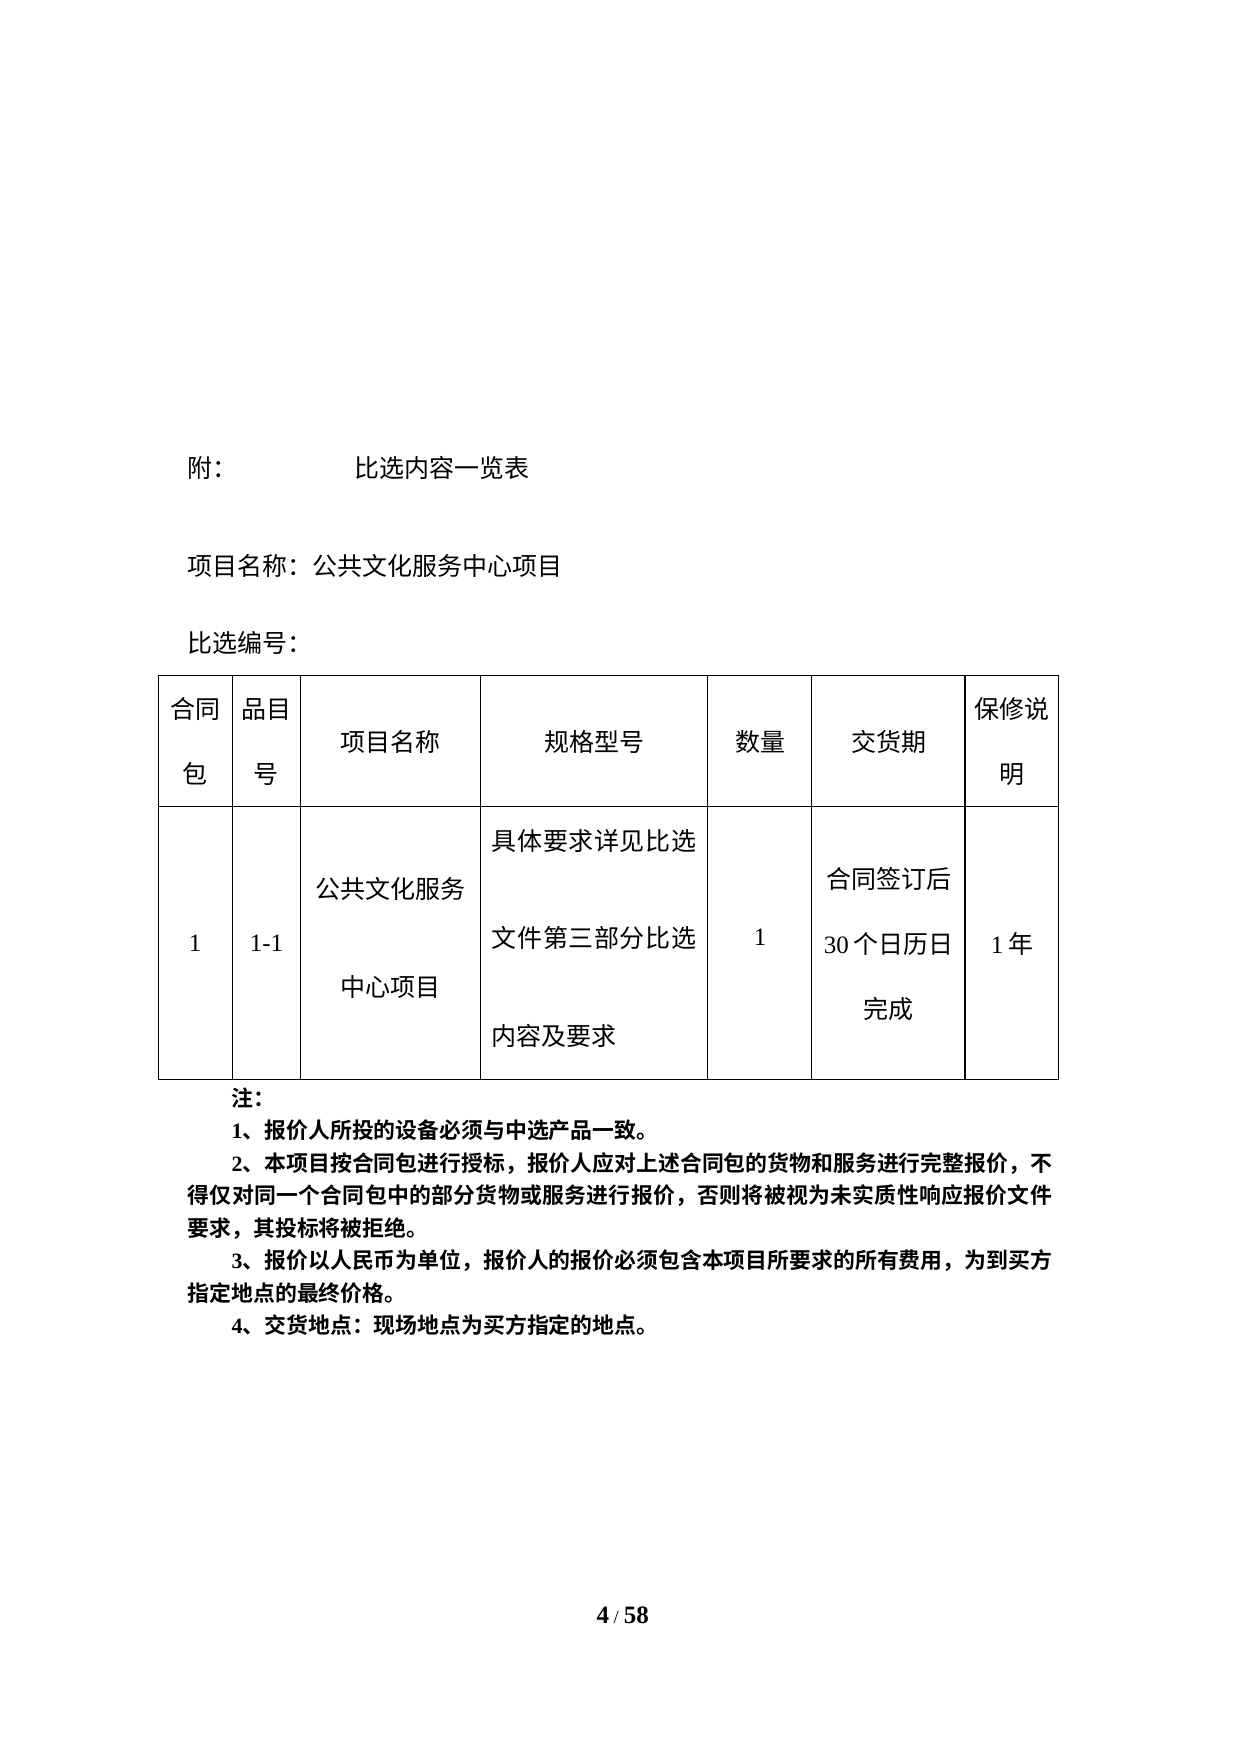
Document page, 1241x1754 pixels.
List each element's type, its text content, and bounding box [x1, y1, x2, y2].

table_cell 合同签订后30个日历日完成 [812, 807, 964, 1079]
table_header 交货期 [812, 676, 964, 806]
text 项目名称：公共文化服务中心项目 [187, 532, 1053, 597]
table_cell 1 [159, 807, 232, 1079]
table_header 合同包 [159, 676, 232, 806]
table_header 项目名称 [301, 676, 480, 806]
text 比选编号： [187, 609, 1053, 674]
table_header 数量 [708, 676, 811, 806]
table_cell 1年 [966, 807, 1058, 1079]
text 4、交货地点：现场地点为买方指定的地点。 [187, 1308, 1053, 1340]
table_cell 具体要求详见比选文件第三部分比选内容及要求 [481, 807, 707, 1079]
text 2、本项目按合同包进行授标，报价人应对上述合同包的货物和服务进行完整报价，不得仅对同一个合同包中的部分货物或服务进行报价，否则将被视为未实质性响应报价文件要求，其投标将被拒绝。 [187, 1145, 1053, 1243]
table_header 品目号 [233, 676, 300, 806]
text 附： 比选内容一览表 [187, 434, 1053, 499]
table_cell 公共文化服务中心项目 [301, 807, 480, 1079]
text 1、报价人所投的设备必须与中选产品一致。 [187, 1113, 1053, 1145]
table_cell 1-1 [233, 807, 300, 1079]
table_header 保修说明 [966, 676, 1058, 806]
text 注： [187, 1080, 1053, 1113]
table_cell 1 [708, 807, 811, 1079]
text 3、报价以人民币为单位，报价人的报价必须包含本项目所要求的所有费用，为到买方指定地点的最终价格。 [187, 1243, 1053, 1308]
table_header 规格型号 [481, 676, 707, 806]
